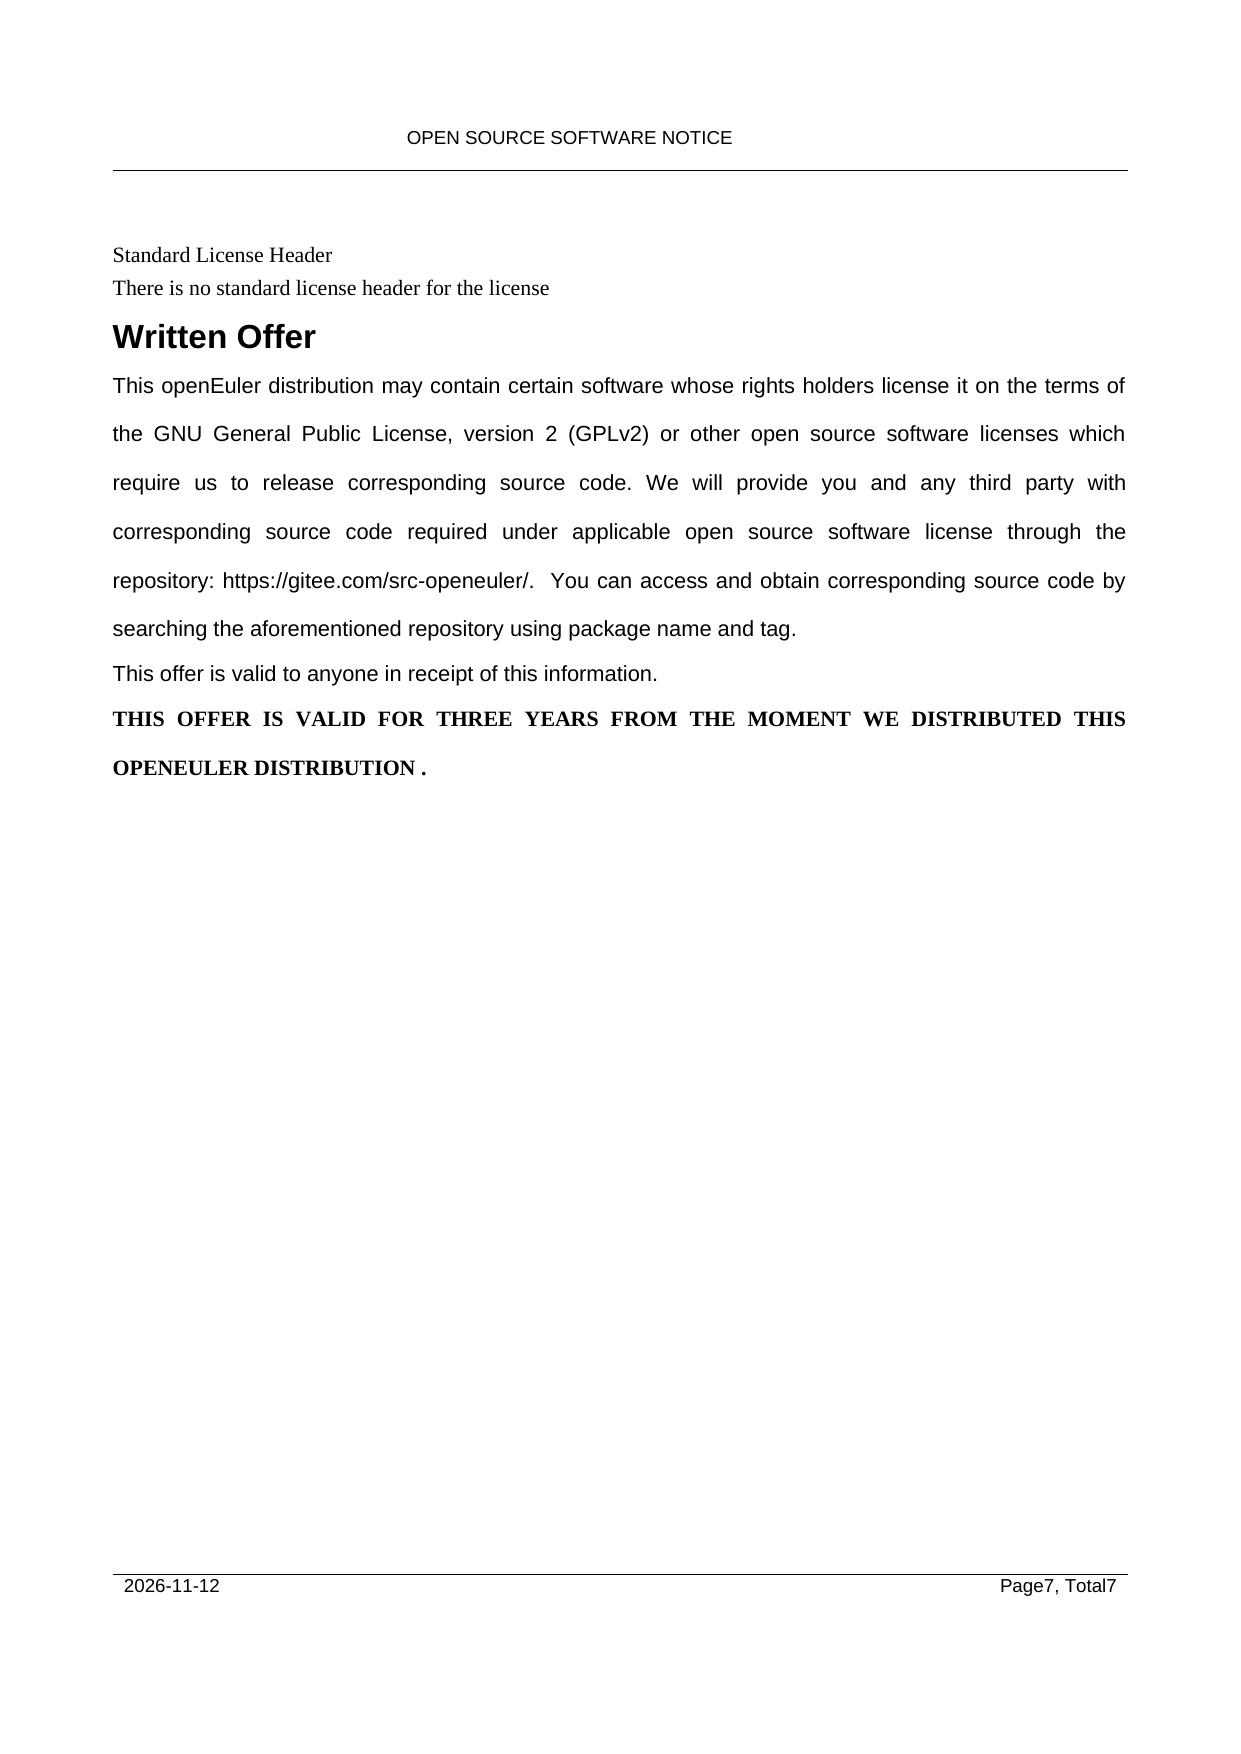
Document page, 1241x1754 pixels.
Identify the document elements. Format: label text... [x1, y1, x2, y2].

text Written Offer [112, 304, 1128, 369]
text This openEuler distribution may contain certain software whose rights holders license it on the terms of the GNU General Public License, version 2 (GPLv2) or other open source software licenses which require us to release corresponding source code. We will provide you and any third party with corresponding source code required under applicable open source software license through the repository: https://gitee.com/src-openeuler/. You can access and obtain corresponding source code by searching the aforementioned repository using package name and tag. [112, 369, 1128, 645]
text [112, 206, 1128, 304]
text THIS OFFER IS VALID FOR THREE YEARS FROM THE MOMENT WE DISTRIBUTED THIS OPENEULER DISTRIBUTION . [112, 703, 1128, 784]
text This offer is valid to anyone in receipt of this information. [112, 658, 1128, 690]
